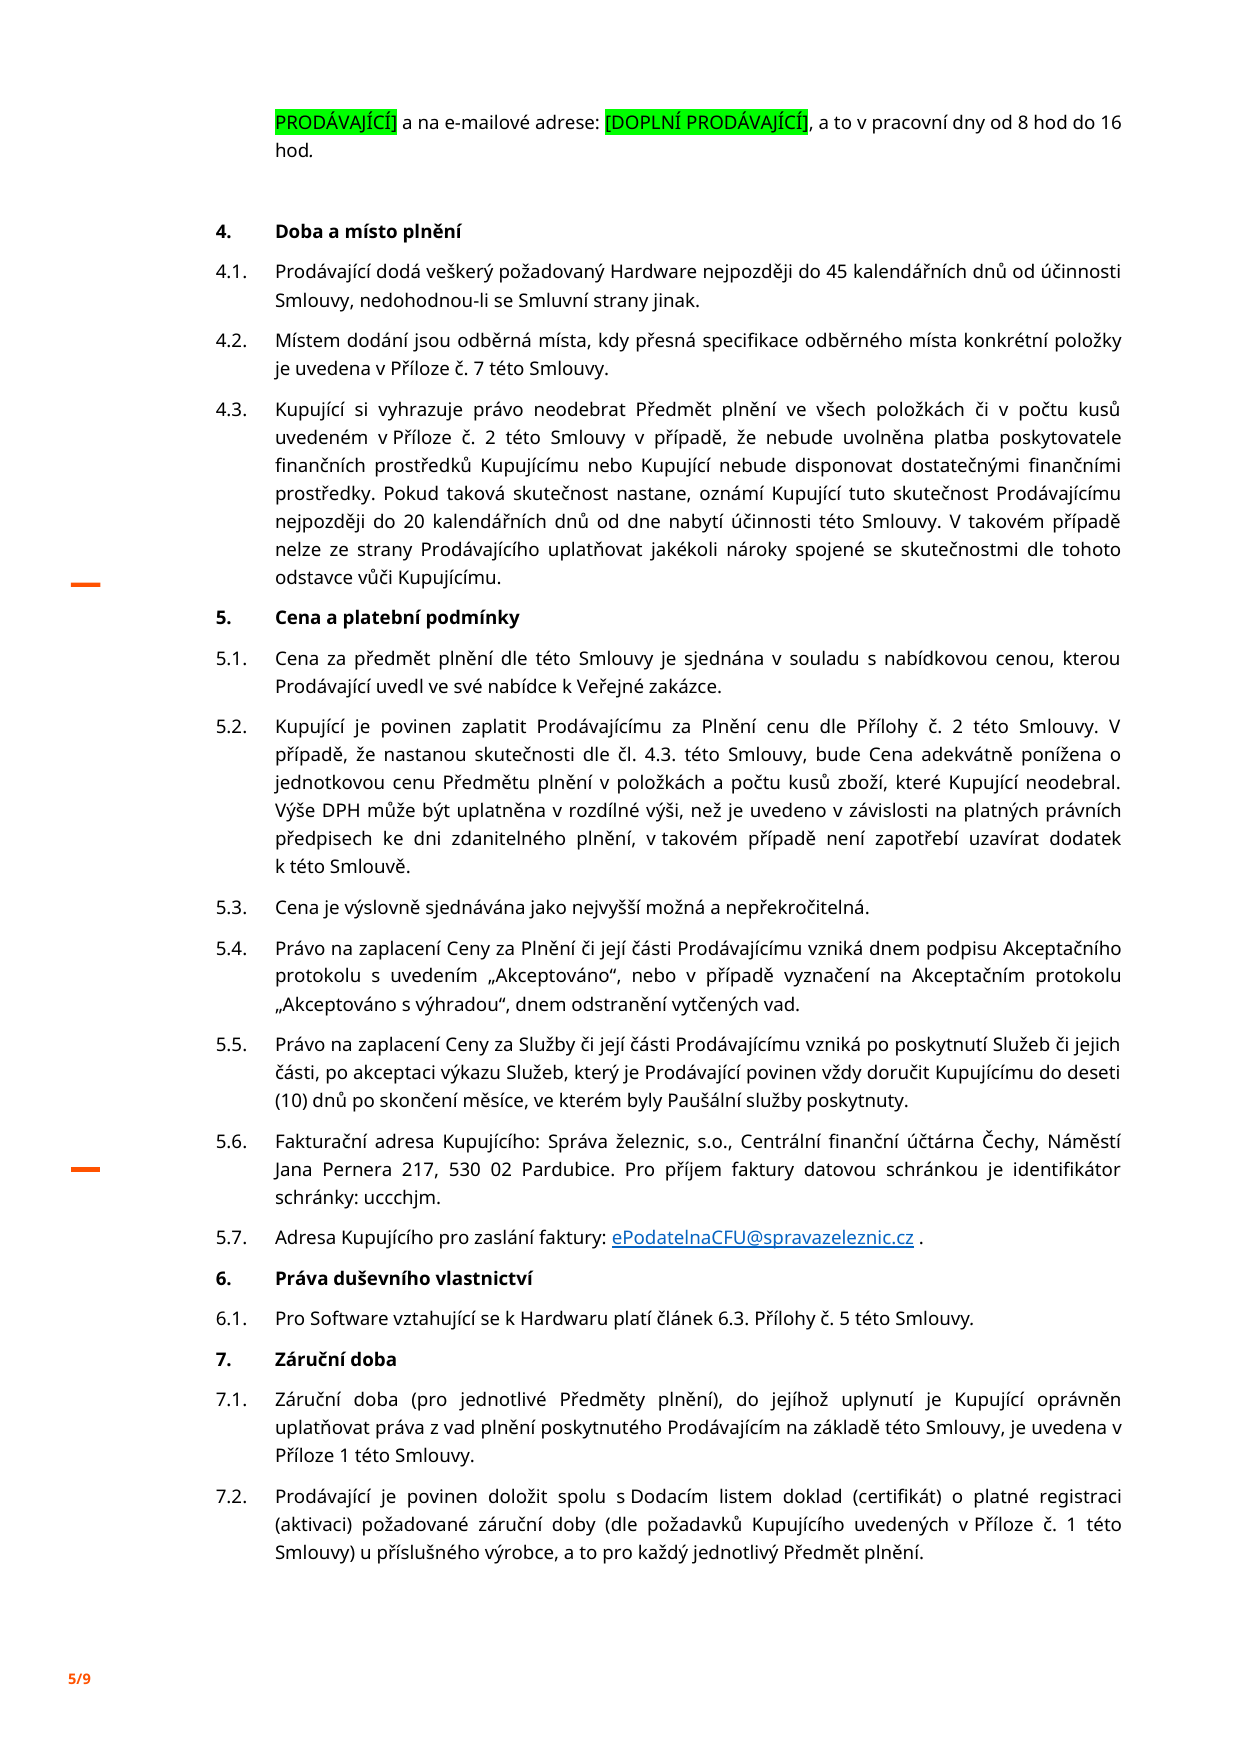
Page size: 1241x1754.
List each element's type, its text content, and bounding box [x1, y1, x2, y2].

text Fakturační adresa Kupujícího: Správa železnic, s.o., Centrální finanční účtárna Čechy, Náměstí Jana Pernera 217, 530 02 Pardubice. Pro příjem faktury datovou schránkou je identifikátor schránky: uccchjm. [216, 1128, 1122, 1209]
text Záruční doba [216, 1346, 1122, 1372]
text Prodávající je povinen doložit spolu s Dodacím listem doklad (certifikát) o platné registraci (aktivaci) požadované záruční doby (dle požadavků Kupujícího uvedených v Příloze č. 1 této Smlouvy) u příslušného výrobce, a to pro každý jednotlivý Předmět plnění. [216, 1483, 1122, 1565]
text Kupující je povinen zaplatit Prodávajícímu za Plnění cenu dle Přílohy č. 2 této Smlouvy. V případě, že nastanou skutečnosti dle čl. 4.3. této Smlouvy, bude Cena adekvátně ponížena o jednotkovou cenu Předmětu plnění v položkách a počtu kusů zboží, které Kupující neodebral. Výše DPH může být uplatněna v rozdílné výši, než je uvedeno v závislosti na platných právních předpisech ke dni zdanitelného plnění, v takovém případě není zapotřebí uzavírat dodatek k této Smlouvě. [216, 714, 1122, 879]
text Právo na zaplacení Ceny za Služby či její části Prodávajícímu vzniká po poskytnutí Služeb či jejich části, po akceptaci výkazu Služeb, který je Prodávající povinen vždy doručit Kupujícímu do deseti (10) dnů po skončení měsíce, ve kterém byly Paušální služby poskytnuty. [216, 1031, 1122, 1113]
text Kupující si vyhrazuje právo neodebrat Předmět plnění ve všech položkách či v počtu kusů uvedeném v Příloze č. 2 této Smlouvy v případě, že nebude uvolněna platba poskytovatele finančních prostředků Kupujícímu nebo Kupující nebude disponovat dostatečnými finančními prostředky. Pokud taková skutečnost nastane, oznámí Kupující tuto skutečnost Prodávajícímu nejpozději do 20 kalendářních dnů od dne nabytí účinnosti této Smlouvy. V takovém případě nelze ze strany Prodávajícího uplatňovat jakékoli nároky spojené se skutečnostmi dle tohoto odstavce vůči Kupujícímu. [216, 396, 1122, 589]
text Prodávající dodá veškerý požadovaný Hardware nejpozději do 45 kalendářních dnů od účinnosti Smlouvy, nedohodnou-li se Smluvní strany jinak. [216, 259, 1122, 312]
text Pro Software vztahující se k Hardwaru platí článek 6.3. Přílohy č. 5 této Smlouvy. [216, 1306, 1122, 1331]
text Cena a platební podmínky [216, 604, 1122, 630]
text Právo na zaplacení Ceny za Plnění či její části Prodávajícímu vzniká dnem podpisu Akceptačního protokolu s uvedením „Akceptováno“, nebo v případě vyznačení na Akceptačním protokolu „Akceptováno s výhradou“, dnem odstranění vytčených vad. [216, 935, 1122, 1016]
text Doba a místo plnění [216, 218, 1122, 244]
text Místem dodání jsou odběrná místa, kdy přesná specifikace odběrného místa konkrétní položky je uvedena v Příloze č. 7 této Smlouvy. [216, 327, 1122, 381]
text Záruční doba (pro jednotlivé Předměty plnění), do jejíhož uplynutí je Kupující oprávněn uplatňovat práva z vad plnění poskytnutého Prodávajícím na základě této Smlouvy, je uvedena v Příloze 1 této Smlouvy. [216, 1387, 1122, 1468]
text Adresa Kupujícího pro zaslání faktury: ePodatelnaCFU@spravazeleznic.cz . [216, 1224, 1122, 1250]
text Cena za předmět plnění dle této Smlouvy je sjednána v souladu s nabídkovou cenou, kterou Prodávající uvedl ve své nabídce k Veřejné zakázce. [216, 645, 1122, 699]
text Cena je výslovně sjednávána jako nejvyšší možná a nepřekročitelná. [216, 894, 1122, 920]
text Práva duševního vlastnictví [216, 1265, 1122, 1291]
